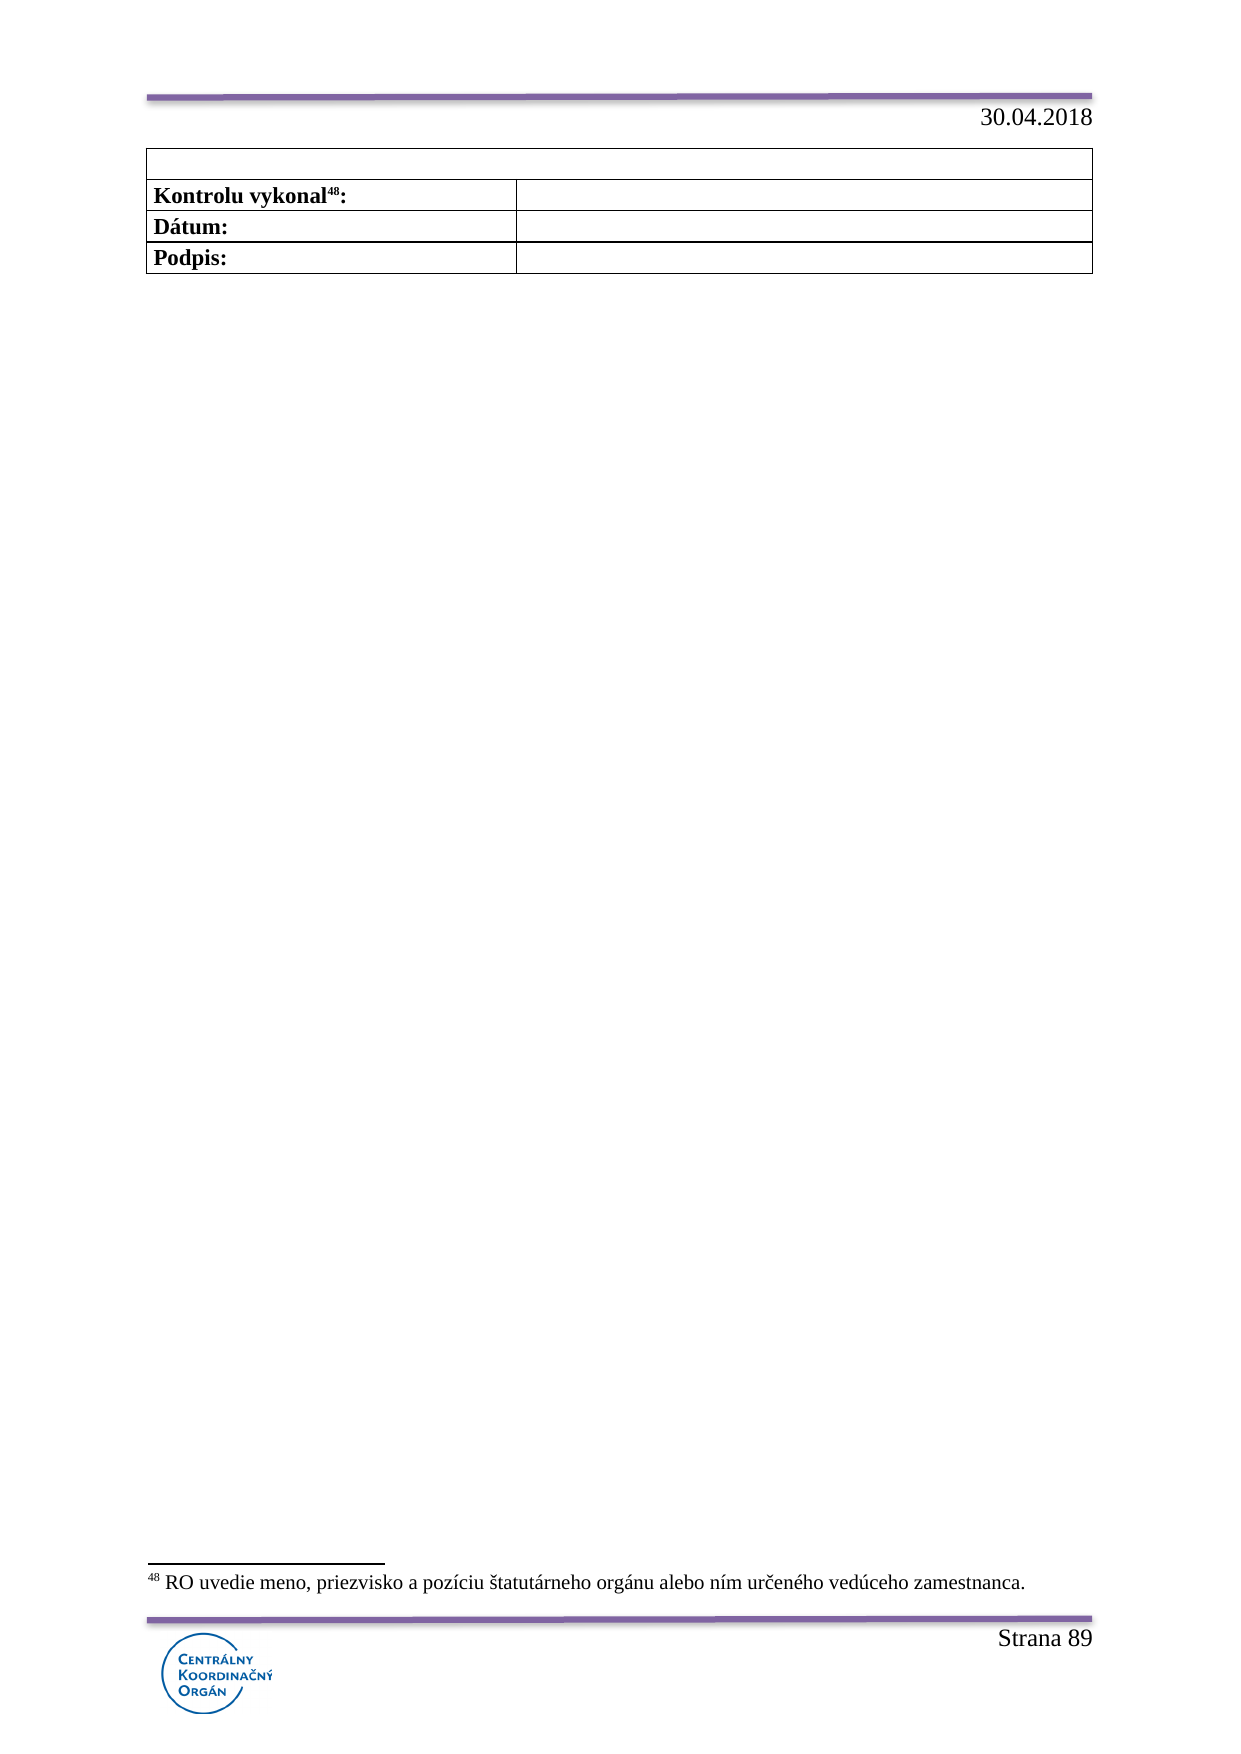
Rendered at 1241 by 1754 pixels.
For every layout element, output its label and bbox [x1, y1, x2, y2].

picture [159, 1631, 272, 1713]
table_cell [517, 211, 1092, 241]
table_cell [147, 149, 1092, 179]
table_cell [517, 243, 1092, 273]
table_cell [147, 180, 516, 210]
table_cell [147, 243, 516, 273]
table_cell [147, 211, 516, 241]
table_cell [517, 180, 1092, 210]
